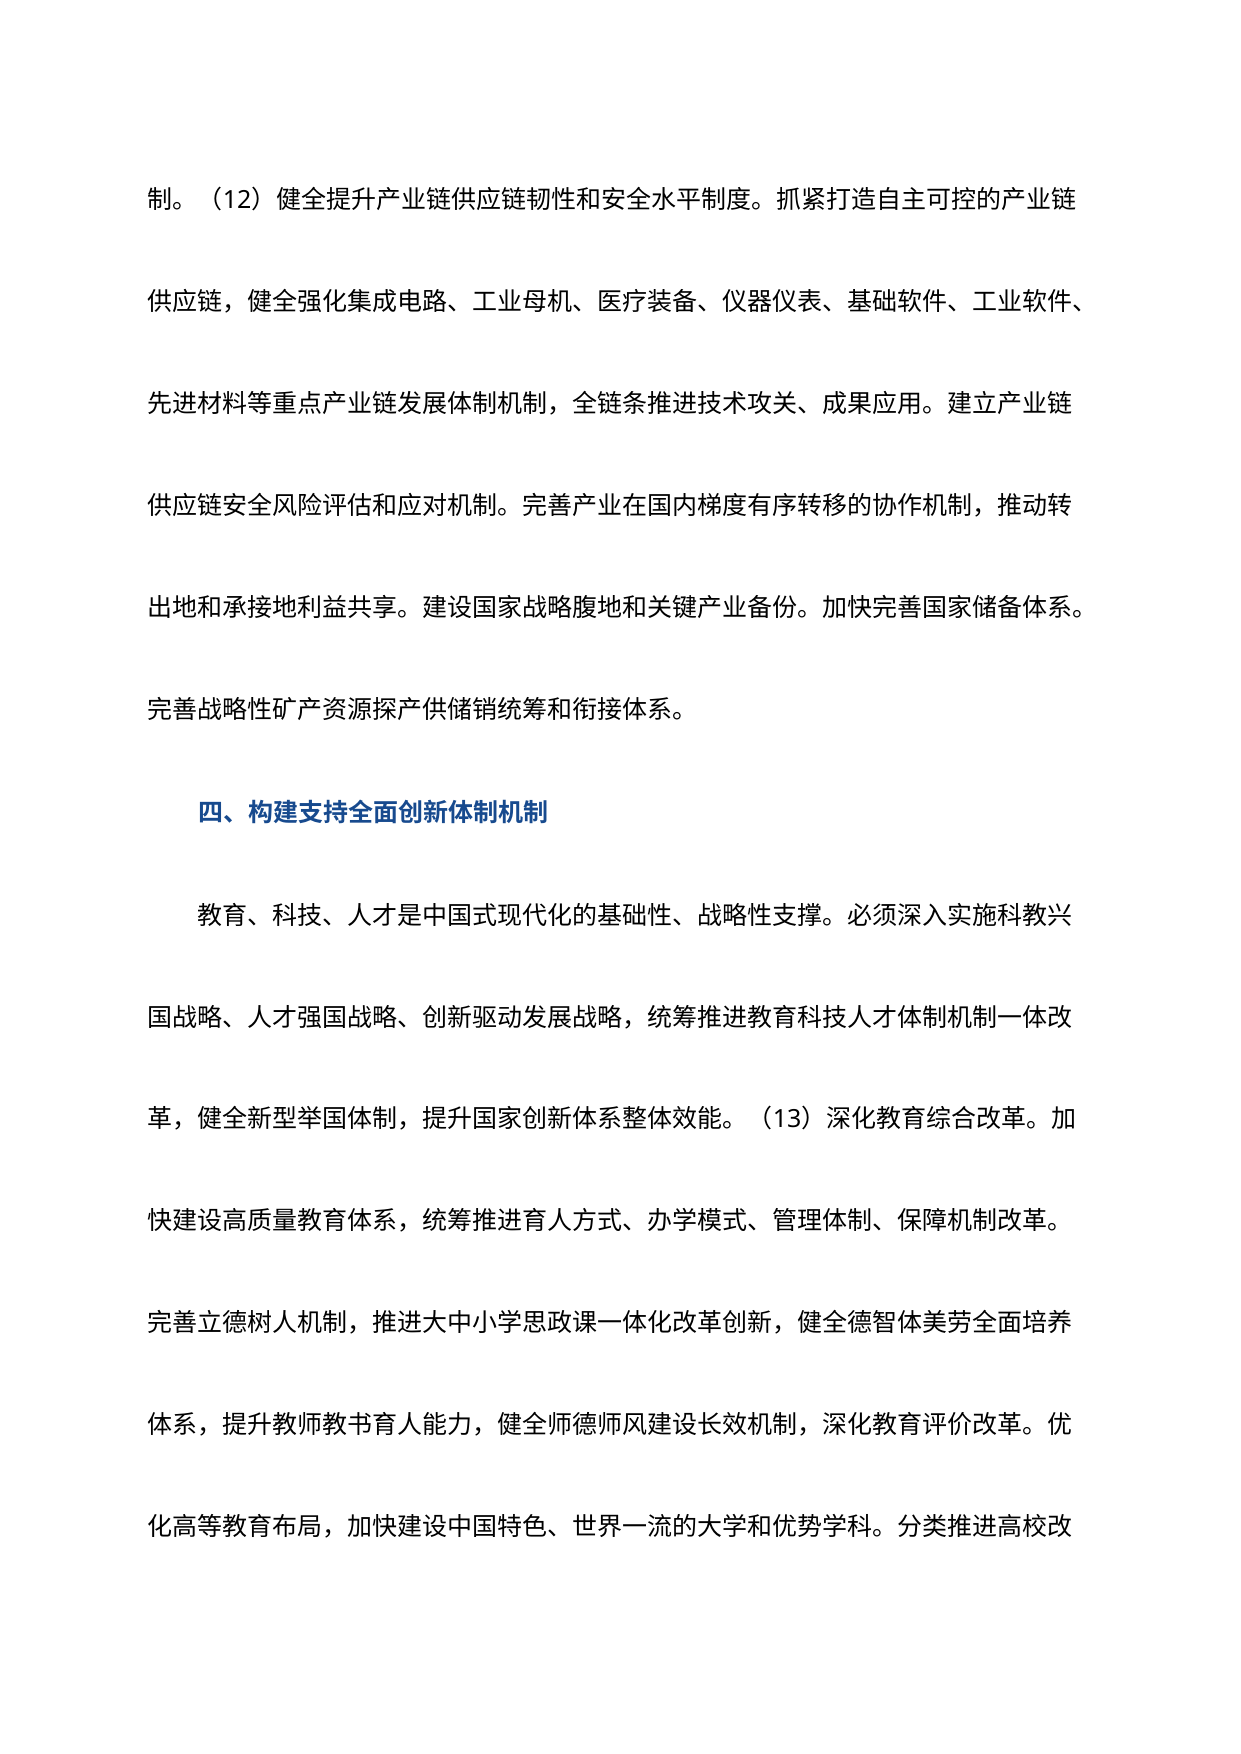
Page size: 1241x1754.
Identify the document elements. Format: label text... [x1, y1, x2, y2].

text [148, 164, 1092, 741]
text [148, 879, 1092, 1558]
text 四、构建支持全面创新体制机制 [148, 776, 1092, 844]
